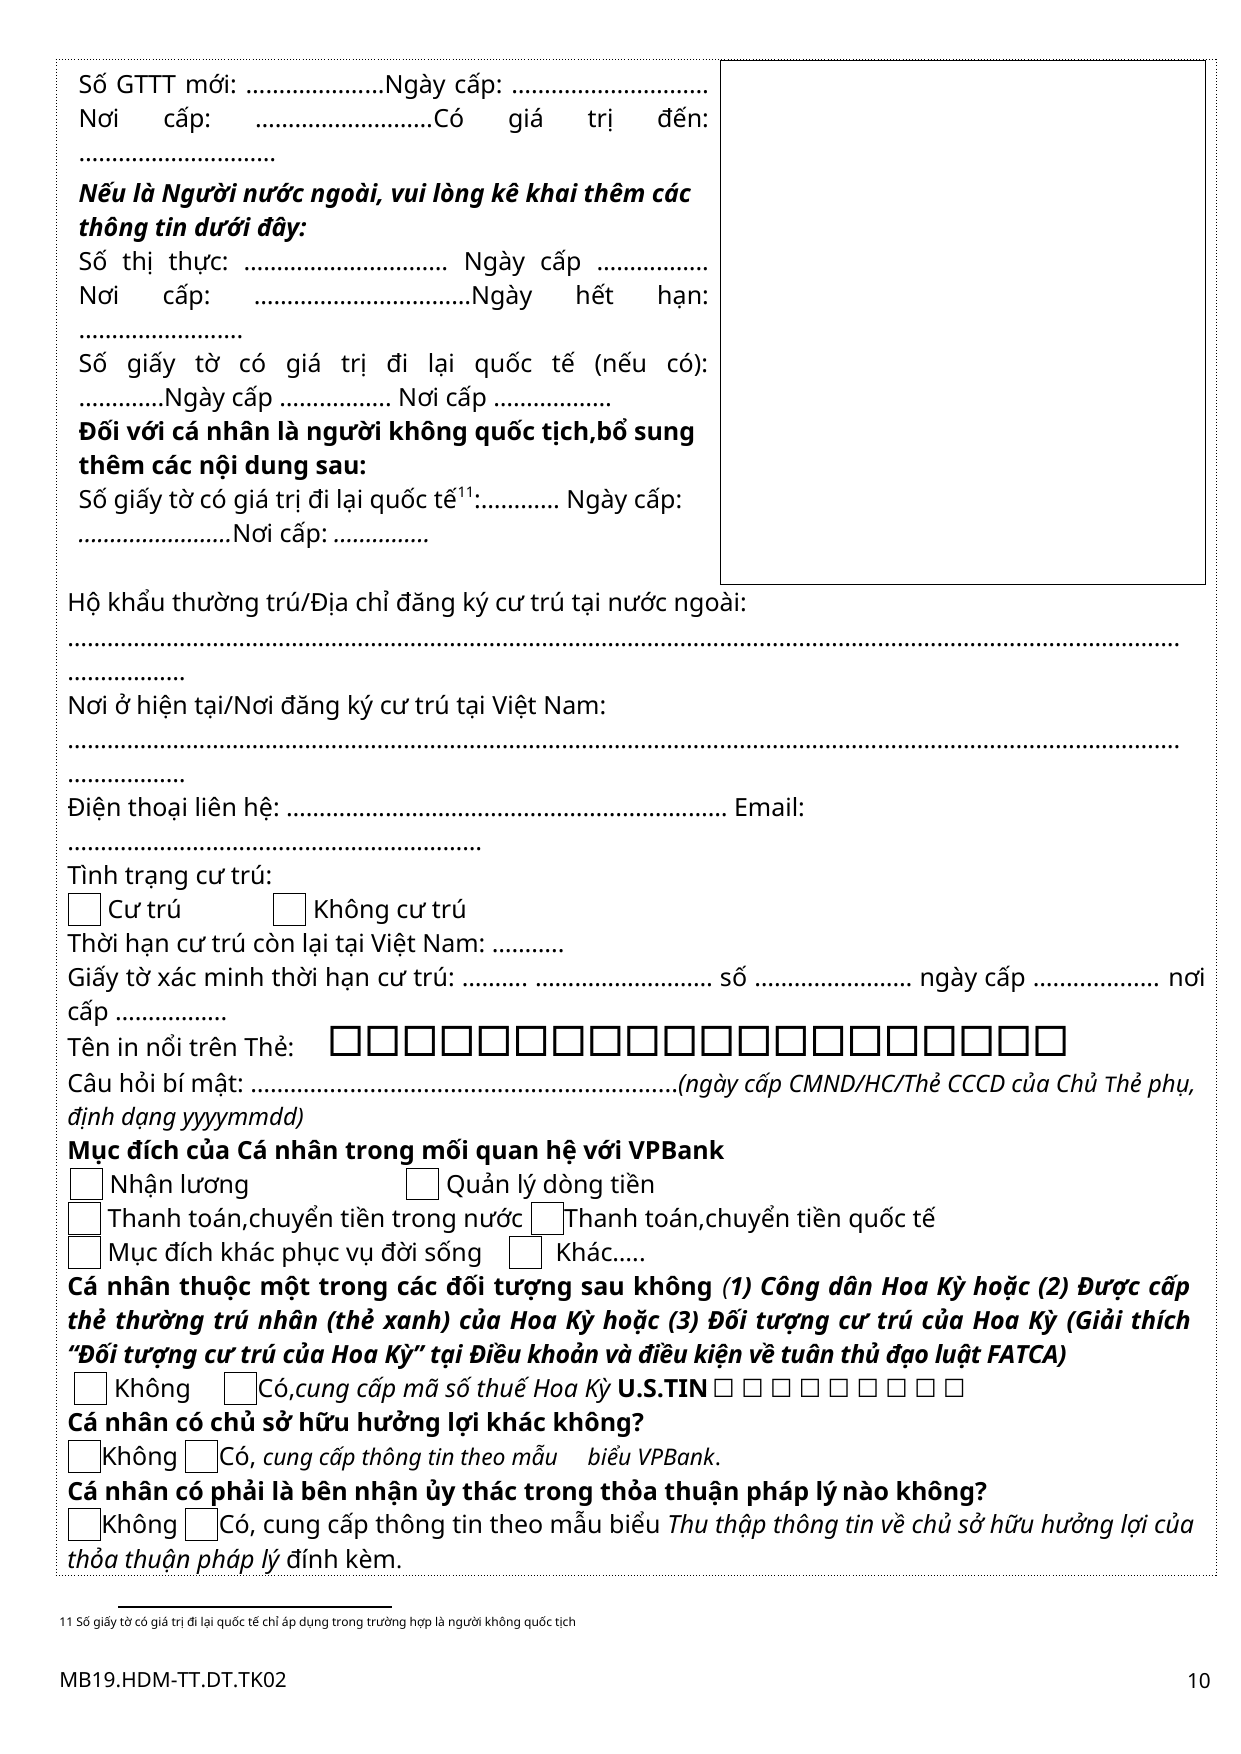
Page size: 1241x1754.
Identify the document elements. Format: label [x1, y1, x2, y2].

table_cell [56, 59, 1217, 1575]
